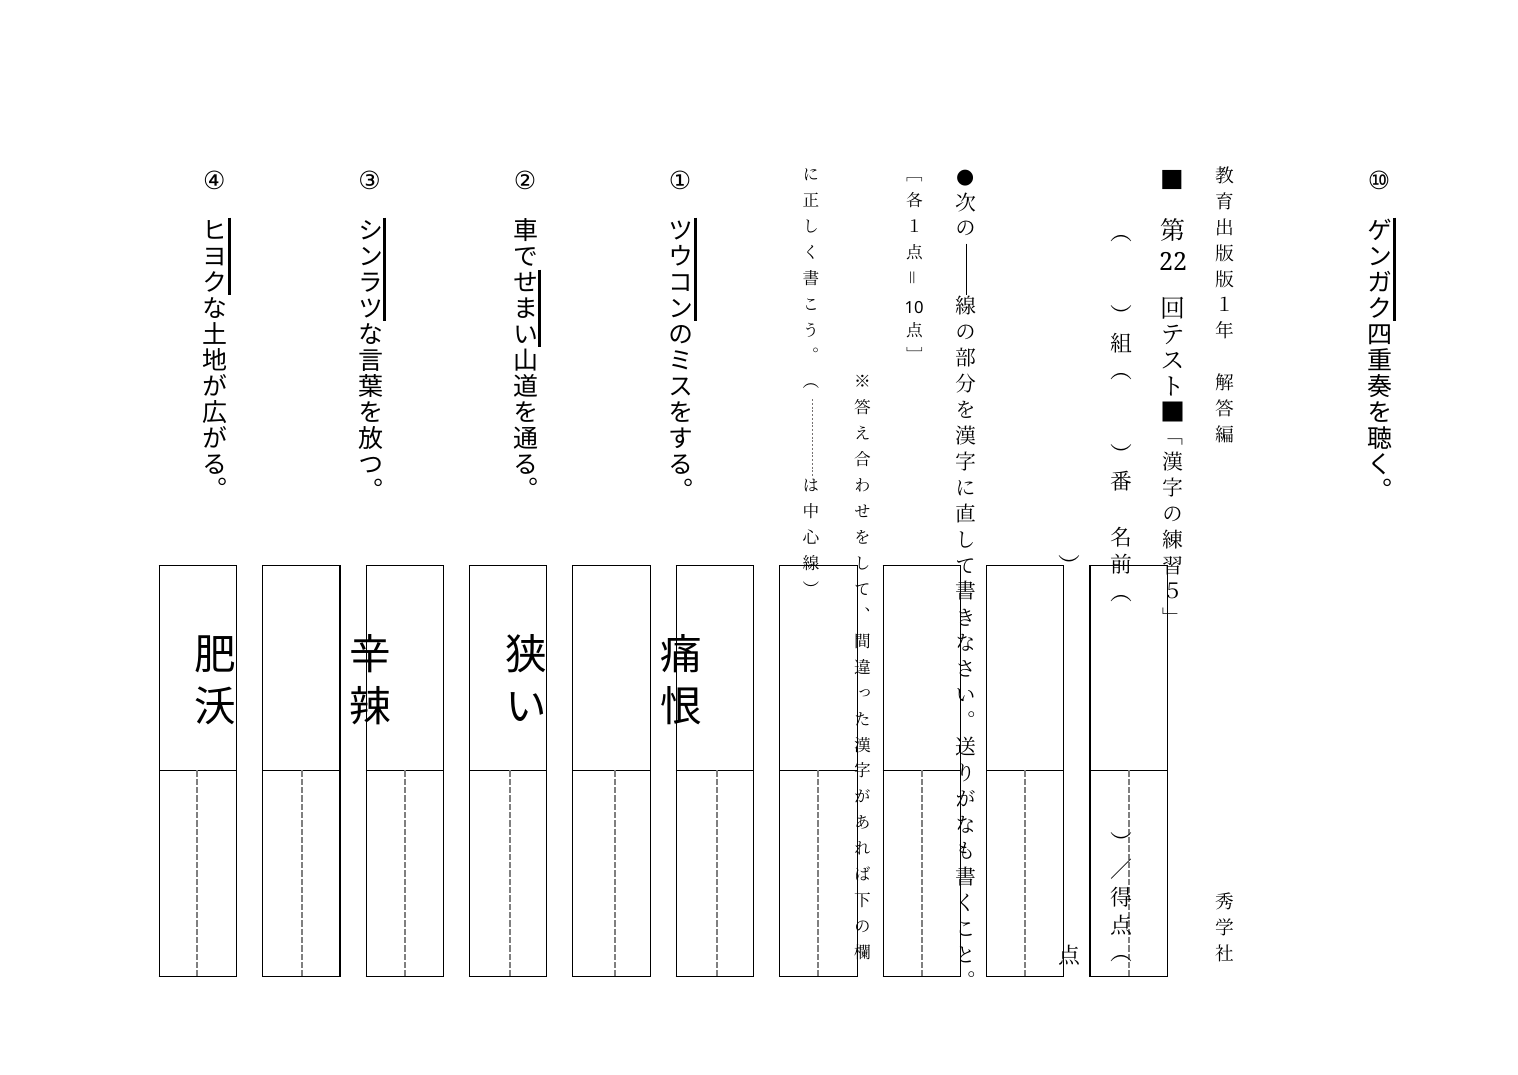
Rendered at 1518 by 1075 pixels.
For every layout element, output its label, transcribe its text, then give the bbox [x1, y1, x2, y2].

text 教育出版版１年 解答編 秀学社 [1199, 166, 1251, 969]
text ⑩ゲンガク四重奏を聴く。 [1354, 166, 1406, 969]
text （ ）組（ ）番 名前（ ）／得点（ ）点 [1043, 166, 1147, 969]
text ②車でせまい山道を通る。 狭い [474, 166, 578, 969]
text ④ヒヨクな土地が広がる。 肥沃 [163, 166, 267, 969]
text ③シンラツな言葉を放つ。 辛辣 [319, 166, 422, 969]
text ※答え合わせをして、間違った漢字があれば下の欄に正しく書こう。（ は中心線） [785, 166, 888, 969]
text ①ツウコンのミスをする。 痛恨 [629, 166, 733, 969]
text ●次の 線の部分を漢字に直して書きなさい。送りがなも書くこと。［各１点＝10点］ [888, 166, 992, 969]
text ■第22回テスト■「漢字の練習５」 [1147, 166, 1199, 969]
